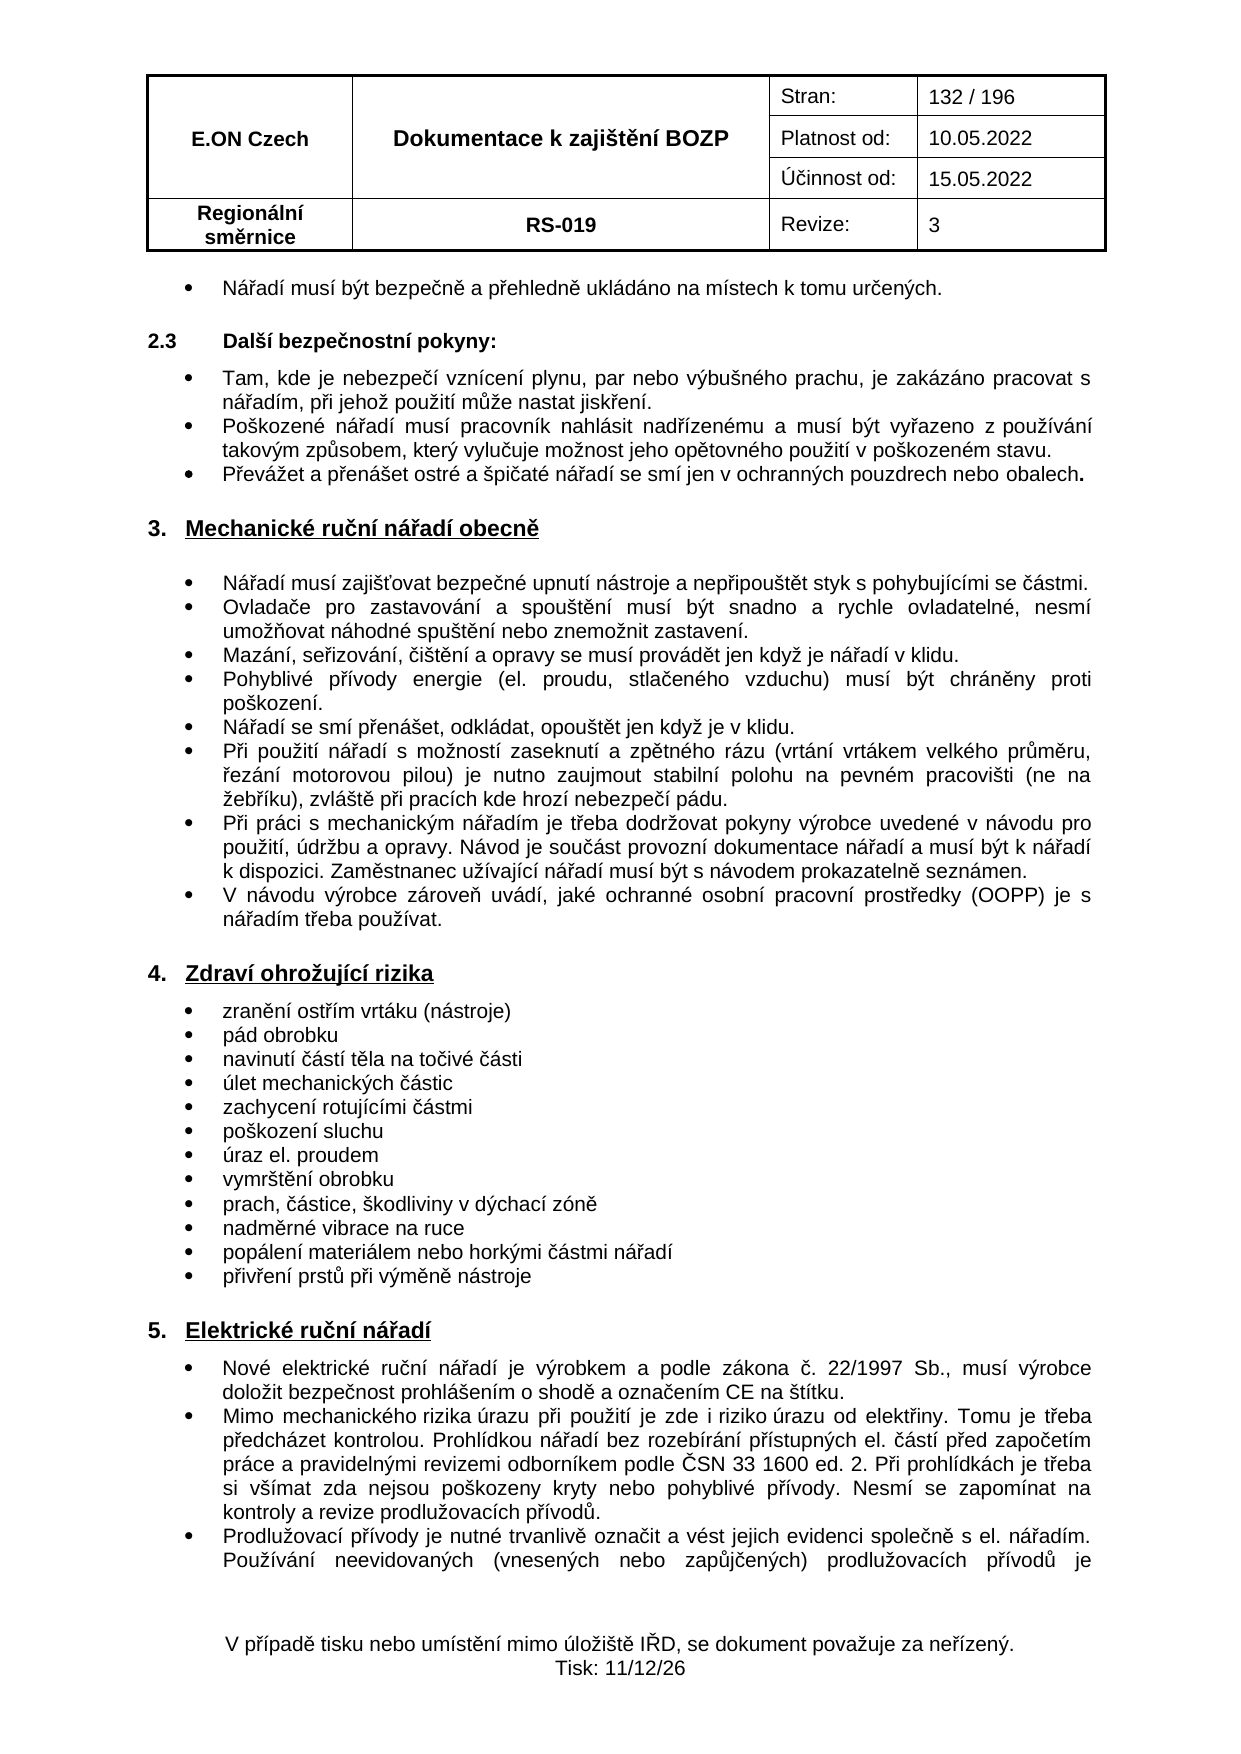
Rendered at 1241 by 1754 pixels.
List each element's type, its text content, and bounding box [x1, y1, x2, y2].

list Mimo mechanického rizika úrazu při použití je zde i riziko úrazu od elektřiny. Tomu je třeba předcházet kontrolou. Prohlídkou nářadí bez rozebírání přístupných el. částí před započetím práce a pravidelnými revizemi odborníkem podle ČSN 33 1600 ed. 2. Při prohlídkách je třeba si všímat zda nejsou poškozeny kryty nebo pohyblivé přívody. Nesmí se zapomínat na kontroly a revize prodlužovacích přívodů. [185, 1404, 1092, 1523]
list Nářadí se smí přenášet, odkládat, opouštět jen když je v klidu. [185, 715, 1092, 739]
list vymrštění obrobku [185, 1167, 1092, 1191]
list nadměrné vibrace na ruce [185, 1215, 1092, 1239]
list úlet mechanických částic [185, 1071, 1092, 1095]
list Mazání, seřizování, čištění a opravy se musí provádět jen když je nářadí v klidu. [185, 643, 1092, 667]
list Nové elektrické ruční nářadí je výrobkem a podle zákona č. 22/1997 Sb., musí výrobce doložit bezpečnost prohlášením o shodě a označením CE na štítku. [185, 1356, 1092, 1404]
list Tam, kde je nebezpečí vznícení plynu, par nebo výbušného prachu, je zakázáno pracovat s nářadím, při jehož použití může nastat jiskření. [185, 366, 1092, 414]
list přivření prstů při výměně nástroje [185, 1263, 1092, 1288]
subtitle Zdraví ohrožující rizika [148, 960, 1092, 986]
list navinutí částí těla na točivé části [185, 1047, 1092, 1071]
subtitle Mechanické ruční nářadí obecně [148, 515, 1092, 541]
list Při použití nářadí s možností zaseknutí a zpětného rázu (vrtání vrtákem velkého průměru, řezání motorovou pilou) je nutno zaujmout stabilní polohu na pevném pracovišti (ne na žebříku), zvláště při pracích kde hrozí nebezpečí pádu. [185, 739, 1092, 811]
list úraz el. proudem [185, 1143, 1092, 1167]
list pád obrobku [185, 1023, 1092, 1047]
list zachycení rotujícími částmi [185, 1095, 1092, 1119]
list Poškozené nářadí musí pracovník nahlásit nadřízenému a musí být vyřazeno z používání takovým způsobem, který vylučuje možnost jeho opětovného použití v poškozeném stavu. [185, 414, 1092, 462]
list prach, částice, škodliviny v dýchací zóně [185, 1191, 1092, 1215]
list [185, 1523, 1092, 1572]
subtitle Elektrické ruční nářadí [148, 1317, 1092, 1343]
list Při práci s mechanickým nářadím je třeba dodržovat pokyny výrobce uvedené v návodu pro použití, údržbu a opravy. Návod je součást provozní dokumentace nářadí a musí být k nářadí k dispozici. Zaměstnanec užívající nářadí musí být s návodem prokazatelně seznámen. [185, 811, 1092, 883]
list poškození sluchu [185, 1119, 1092, 1143]
subtitle Další bezpečnostní pokyny: [148, 329, 1092, 353]
list Nářadí musí být bezpečně a přehledně ukládáno na místech k tomu určených. [185, 276, 1092, 300]
list Ovladače pro zastavování a spouštění musí být snadno a rychle ovladatelné, nesmí umožňovat náhodné spuštění nebo znemožnit zastavení. [185, 595, 1092, 643]
list Převážet a přenášet ostré a špičaté nářadí se smí jen v ochranných pouzdrech nebo obalech. [185, 462, 1092, 486]
list Nářadí musí zajišťovat bezpečné upnutí nástroje a nepřipouštět styk s pohybujícími se částmi. [185, 571, 1092, 595]
list popálení materiálem nebo horkými částmi nářadí [185, 1239, 1092, 1263]
list Pohyblivé přívody energie (el. proudu, stlačeného vzduchu) musí být chráněny proti poškození. [185, 667, 1092, 715]
list V návodu výrobce zároveň uvádí, jaké ochranné osobní pracovní prostředky (OOPP) je s nářadím třeba používat. [185, 883, 1092, 931]
list zranění ostřím vrtáku (nástroje) [185, 999, 1092, 1023]
